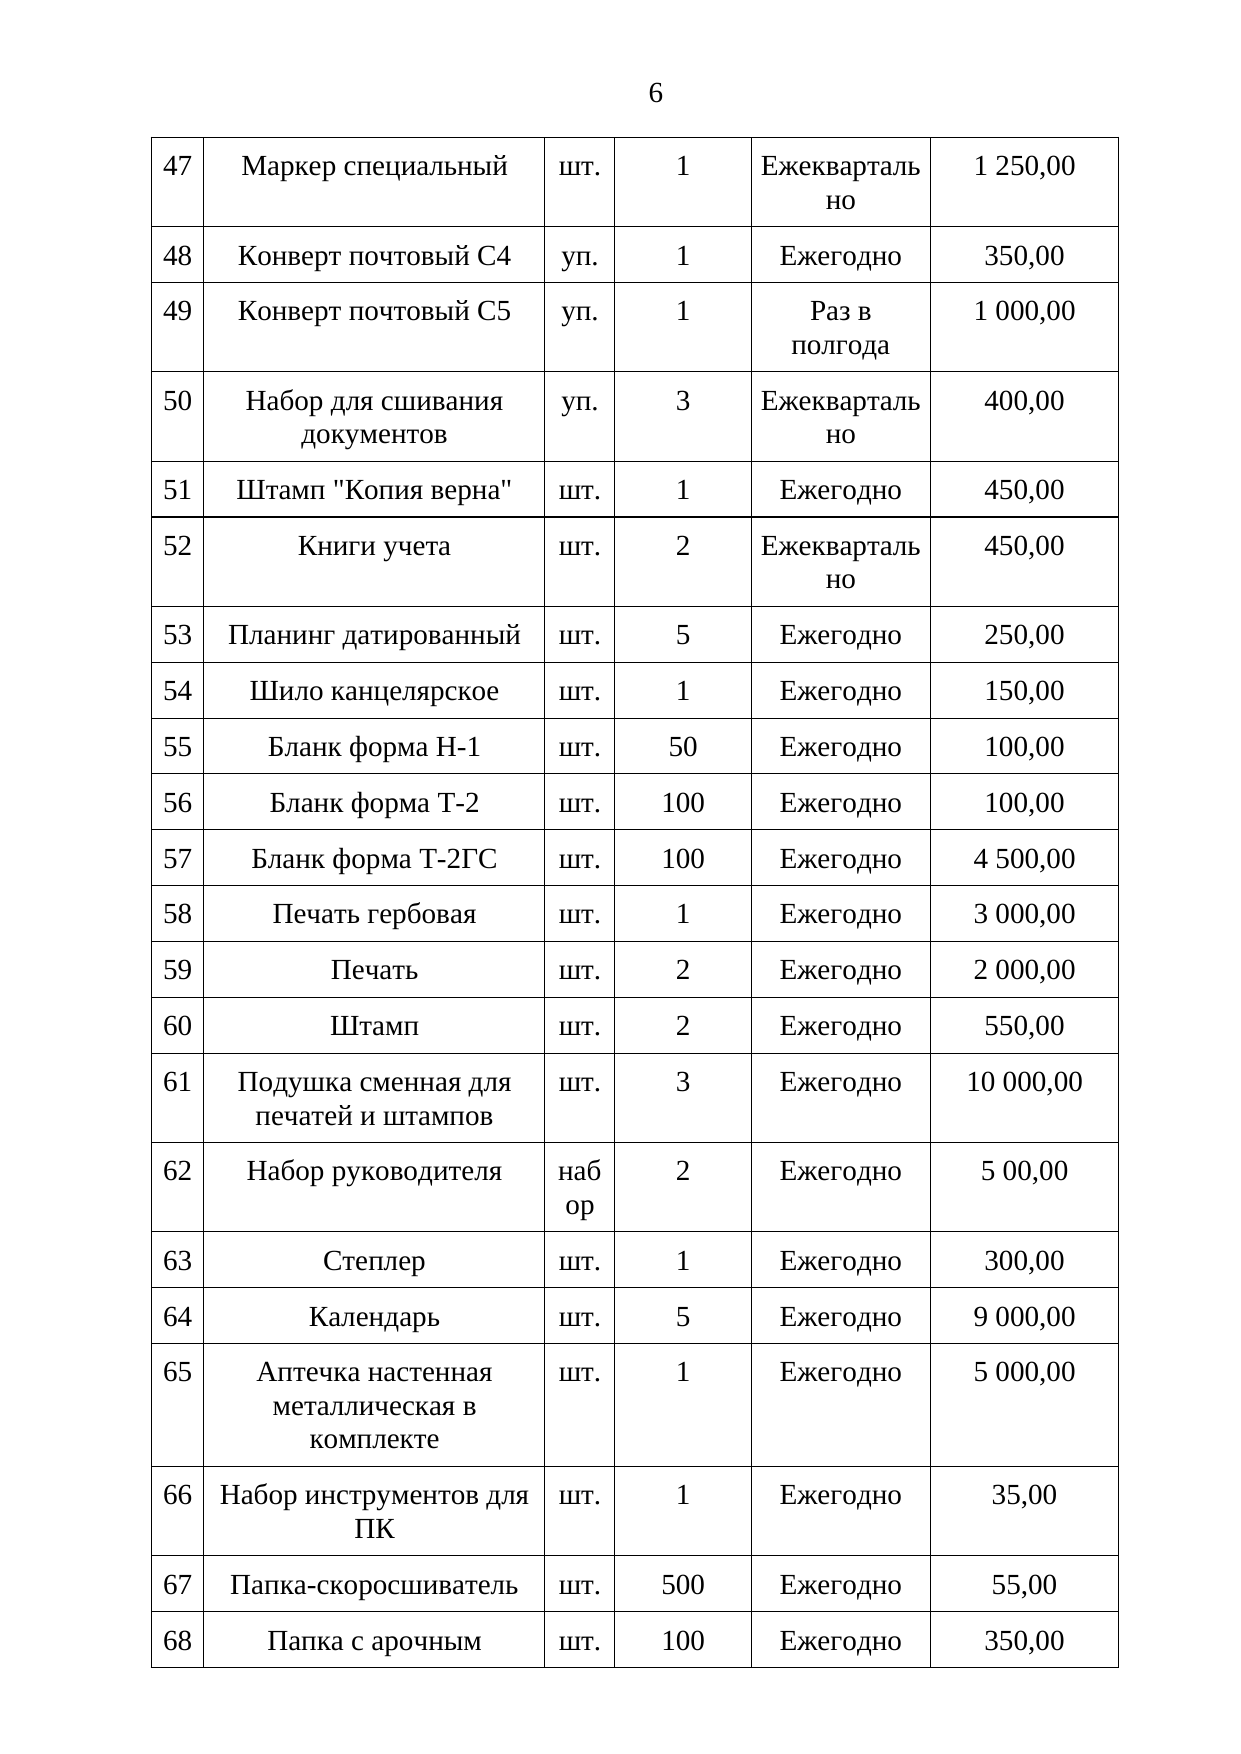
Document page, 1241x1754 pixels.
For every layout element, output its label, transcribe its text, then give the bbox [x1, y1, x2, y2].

table_cell шт. [545, 774, 614, 829]
table_cell 47 [152, 138, 203, 226]
table_cell шт. [545, 719, 614, 773]
table_cell 5 000,00 [931, 1344, 1118, 1466]
table_cell Штамп [204, 998, 544, 1052]
table_cell 250,00 [931, 607, 1118, 662]
table_cell 54 [152, 663, 203, 717]
table_cell 2 [615, 998, 751, 1052]
table_cell 450,00 [931, 462, 1118, 516]
table_cell 400,00 [931, 372, 1118, 461]
table_cell Ежегодно [752, 227, 930, 282]
table_cell 60 [152, 998, 203, 1052]
table_cell 100,00 [931, 719, 1118, 773]
table_cell Раз в полгода [752, 283, 930, 371]
table_cell набор [545, 1143, 614, 1231]
table_cell Ежегодно [752, 719, 930, 773]
table_cell 100,00 [931, 774, 1118, 829]
table_cell 63 [152, 1232, 203, 1287]
table_cell Печать гербовая [204, 886, 544, 941]
table_cell Ежегодно [752, 663, 930, 717]
table_cell 9 000,00 [931, 1288, 1118, 1343]
table_cell 550,00 [931, 998, 1118, 1052]
table_cell 2 [615, 942, 751, 997]
table_cell Ежегодно [752, 830, 930, 885]
table_cell 64 [152, 1288, 203, 1343]
table_cell шт. [545, 1612, 614, 1667]
table_cell Ежегодно [752, 1054, 930, 1142]
table_cell 3 000,00 [931, 886, 1118, 941]
table_cell Ежегодно [752, 1556, 930, 1611]
table_cell 2 000,00 [931, 942, 1118, 997]
table_cell Бланк форма Н-1 [204, 719, 544, 773]
table_cell 350,00 [931, 1612, 1118, 1667]
table_cell Конверт почтовый С4 [204, 227, 544, 282]
table_cell Печать [204, 942, 544, 997]
table_cell шт. [545, 138, 614, 226]
table_cell шт. [545, 1556, 614, 1611]
table_cell 1 000,00 [931, 283, 1118, 371]
table_cell Книги учета [204, 518, 544, 606]
table_cell уп. [545, 283, 614, 371]
table_cell шт. [545, 1467, 614, 1555]
table_cell 350,00 [931, 227, 1118, 282]
table_cell шт. [545, 998, 614, 1052]
table_cell Ежегодно [752, 1467, 930, 1555]
table_cell 5 [615, 607, 751, 662]
table_cell Ежегодно [752, 1232, 930, 1287]
table_cell 55,00 [931, 1556, 1118, 1611]
table_cell шт. [545, 518, 614, 606]
table_cell 53 [152, 607, 203, 662]
table_cell 1 [615, 1467, 751, 1555]
table_cell 61 [152, 1054, 203, 1142]
table_cell уп. [545, 227, 614, 282]
table_cell уп. [545, 372, 614, 461]
table_cell Подушка сменная для печатей и штампов [204, 1054, 544, 1142]
table_cell 5 [615, 1288, 751, 1343]
table_cell 1 [615, 1232, 751, 1287]
table_cell Набор инструментов для ПК [204, 1467, 544, 1555]
table_cell Бланк форма Т-2ГС [204, 830, 544, 885]
table_cell шт. [545, 462, 614, 516]
table_cell Ежегодно [752, 1143, 930, 1231]
table_cell 5 00,00 [931, 1143, 1118, 1231]
table_cell 3 [615, 1054, 751, 1142]
table_cell шт. [545, 886, 614, 941]
table_cell Ежеквартально [752, 372, 930, 461]
table_cell Бланк форма Т-2 [204, 774, 544, 829]
table_cell 55 [152, 719, 203, 773]
table_cell шт. [545, 1288, 614, 1343]
table_cell 1 [615, 663, 751, 717]
table_cell 10 000,00 [931, 1054, 1118, 1142]
table_cell 1 [615, 138, 751, 226]
table_cell 3 [615, 372, 751, 461]
table_cell 67 [152, 1556, 203, 1611]
table_cell 62 [152, 1143, 203, 1231]
table_cell шт. [545, 1344, 614, 1466]
table_cell Ежегодно [752, 462, 930, 516]
table_cell 500 [615, 1556, 751, 1611]
table_cell Штамп "Копия верна" [204, 462, 544, 516]
table_cell 1 [615, 227, 751, 282]
table_cell 4 500,00 [931, 830, 1118, 885]
table_cell шт. [545, 1232, 614, 1287]
table_cell Планинг датированный [204, 607, 544, 662]
table_cell 100 [615, 830, 751, 885]
table_cell Ежегодно [752, 774, 930, 829]
table_cell 56 [152, 774, 203, 829]
table_cell шт. [545, 942, 614, 997]
table_cell Шило канцелярское [204, 663, 544, 717]
table_cell Календарь [204, 1288, 544, 1343]
table_cell 49 [152, 283, 203, 371]
table_cell Ежегодно [752, 998, 930, 1052]
table_cell шт. [545, 663, 614, 717]
table_cell 300,00 [931, 1232, 1118, 1287]
table_cell Ежегодно [752, 1344, 930, 1466]
table_cell Ежеквартально [752, 138, 930, 226]
table_cell Ежегодно [752, 1288, 930, 1343]
table_cell 50 [615, 719, 751, 773]
table_cell Ежегодно [752, 607, 930, 662]
table_cell шт. [545, 607, 614, 662]
table_cell шт. [545, 830, 614, 885]
table_cell шт. [545, 1054, 614, 1142]
table_cell 1 [615, 462, 751, 516]
table_cell Набор для сшивания документов [204, 372, 544, 461]
table_cell Аптечка настенная металлическая в комплекте [204, 1344, 544, 1466]
table_cell Ежегодно [752, 942, 930, 997]
table_cell 50 [152, 372, 203, 461]
table_cell 65 [152, 1344, 203, 1466]
table_cell 2 [615, 518, 751, 606]
table_cell Набор руководителя [204, 1143, 544, 1231]
table_cell 57 [152, 830, 203, 885]
table_cell 52 [152, 518, 203, 606]
table_cell 1 [615, 886, 751, 941]
table_cell 58 [152, 886, 203, 941]
table_cell 1 [615, 1344, 751, 1466]
table_cell 1 250,00 [931, 138, 1118, 226]
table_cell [204, 1612, 544, 1667]
table_cell Маркер специальный [204, 138, 544, 226]
table_cell Степлер [204, 1232, 544, 1287]
table_cell 35,00 [931, 1467, 1118, 1555]
table_cell 68 [152, 1612, 203, 1667]
table_cell Ежегодно [752, 1612, 930, 1667]
table_cell 100 [615, 1612, 751, 1667]
table_cell 66 [152, 1467, 203, 1555]
table_cell 48 [152, 227, 203, 282]
table_cell 450,00 [931, 518, 1118, 606]
table_cell Папка-скоросшиватель [204, 1556, 544, 1611]
table_cell 150,00 [931, 663, 1118, 717]
table_cell 100 [615, 774, 751, 829]
table_cell Ежегодно [752, 886, 930, 941]
table_cell 59 [152, 942, 203, 997]
table_cell 51 [152, 462, 203, 516]
table_cell 1 [615, 283, 751, 371]
table_cell 2 [615, 1143, 751, 1231]
table_cell Конверт почтовый С5 [204, 283, 544, 371]
table_cell Ежеквартально [752, 518, 930, 606]
